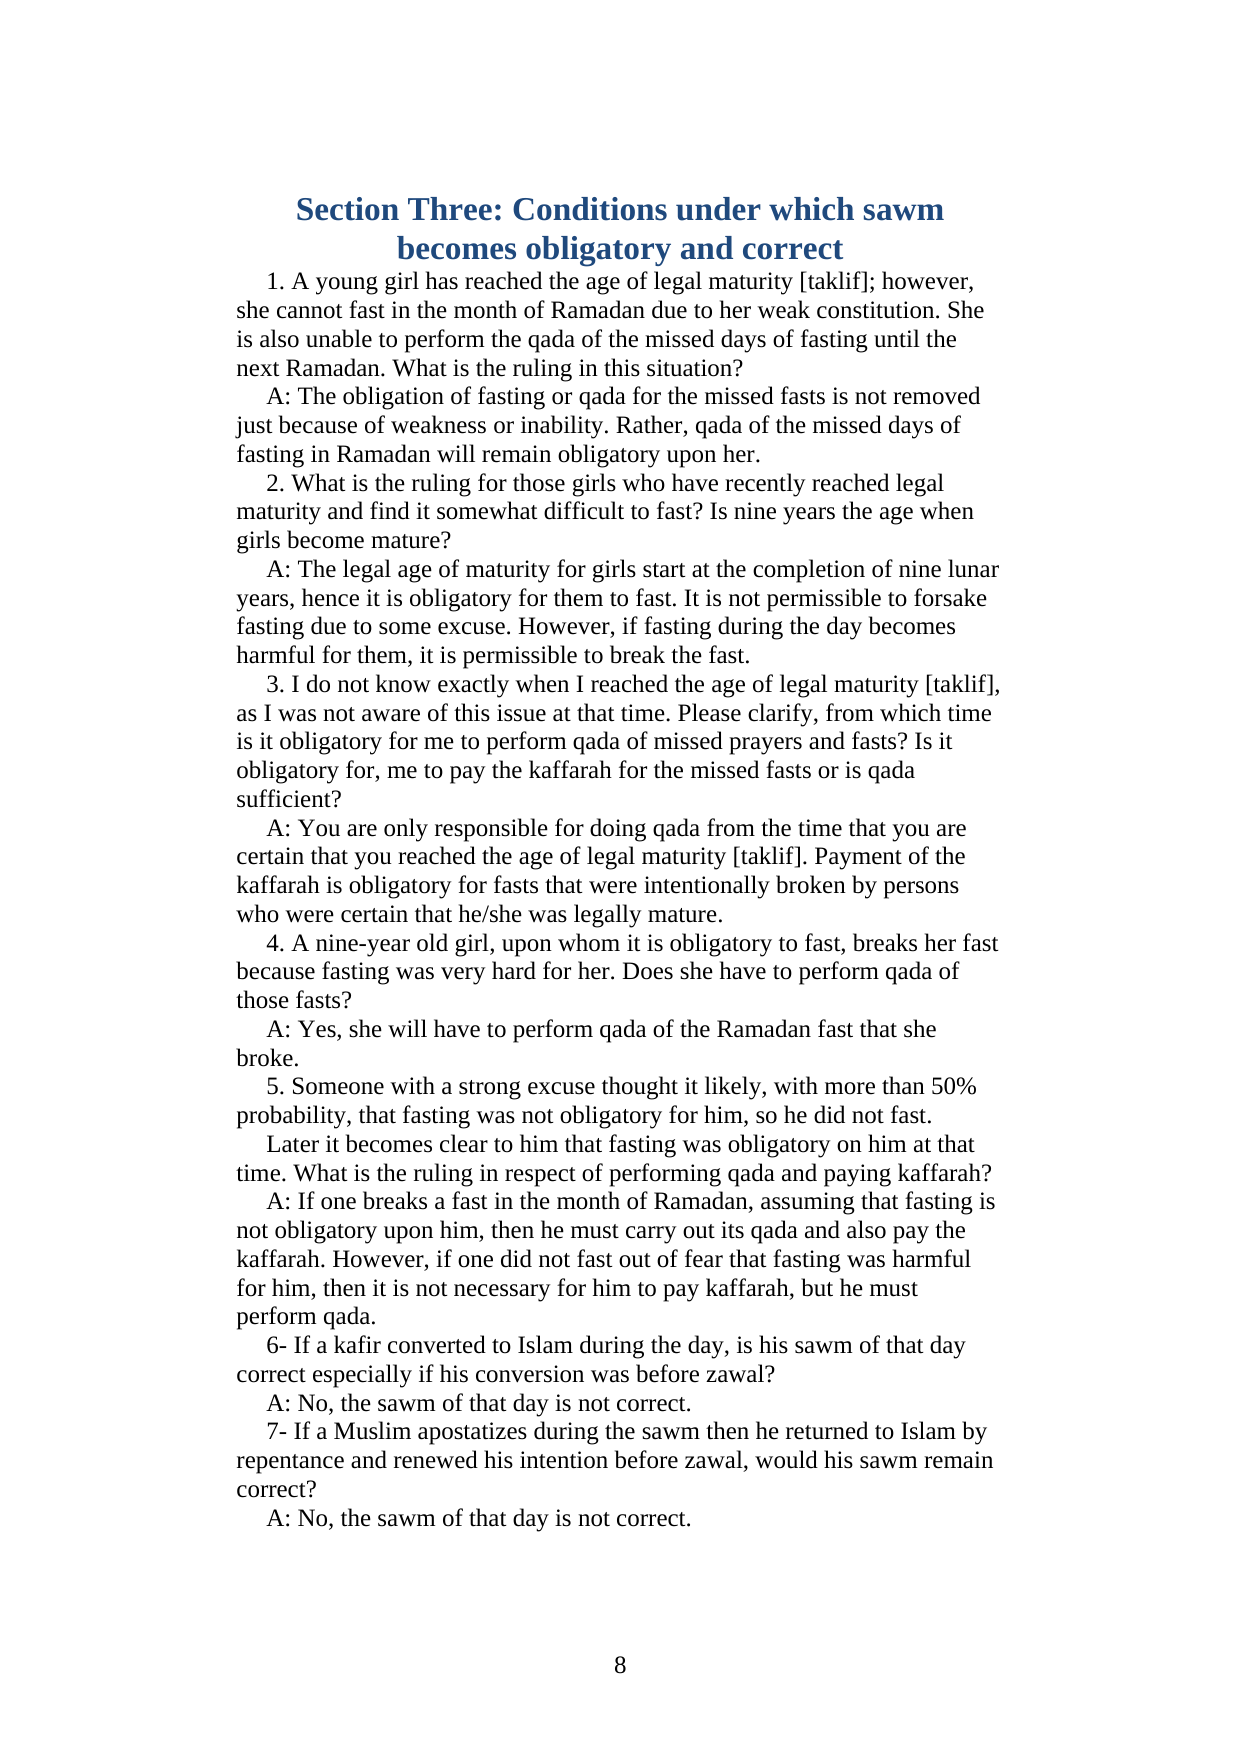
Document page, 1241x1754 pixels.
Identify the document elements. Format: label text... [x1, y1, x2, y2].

text Later it becomes clear to him that fasting was obligatory on him at that time. What is the ruling in respect of performing qada and paying kaffarah? [236, 1129, 1004, 1186]
text 3. I do not know exactly when I reached the age of legal maturity [taklif], as I was not aware of this issue at that time. Please clarify, from which time is it obligatory for me to perform qada of missed prayers and fasts? Is it obligatory for, me to pay the kaffarah for the missed fasts or is qada sufficient? [236, 669, 1004, 813]
text A: The obligation of fasting or qada for the missed fasts is not removed just because of weakness or inability. Rather, qada of the missed days of fasting in Ramadan will remain obligatory upon her. [236, 381, 1004, 468]
text 2. What is the ruling for those girls who have recently reached legal maturity and find it somewhat difficult to fast? Is nine years the age when girls become mature? [236, 468, 1004, 554]
text A: No, the sawm of that day is not correct. [236, 1388, 1004, 1416]
text A: The legal age of maturity for girls start at the completion of nine lunar years, hence it is obligatory for them to fast. It is not permissible to forsake fasting due to some excuse. However, if fasting during the day becomes harmful for them, it is permissible to break the fast. [236, 554, 1004, 669]
text 5. Someone with a strong excuse thought it likely, with more than 50% probability, that fasting was not obligatory for him, so he did not fast. [236, 1071, 1004, 1129]
text 1. A young girl has reached the age of legal maturity [taklif]; however, she cannot fast in the month of Ramadan due to her weak constitution. She is also unable to perform the qada of the missed days of fasting until the next Ramadan. What is the ruling in this situation? [236, 266, 1004, 381]
text 4. A nine-year old girl, upon whom it is obligatory to fast, breaks her fast because fasting was very hard for her. Does she have to perform qada of those fasts? [236, 928, 1004, 1014]
text A: Yes, she will have to perform qada of the Ramadan fast that she broke. [236, 1014, 1004, 1071]
text A: No, the sawm of that day is not correct. [236, 1503, 1004, 1531]
text A: You are only responsible for doing qada from the time that you are certain that you reached the age of legal maturity [taklif]. Payment of the kaffarah is obligatory for fasts that were intentionally broken by persons who were certain that he/she was legally mature. [236, 813, 1004, 928]
text 6- If a kafir converted to Islam during the day, is his sawm of that day correct especially if his conversion was before zawal? [236, 1330, 1004, 1388]
text 7- If a Muslim apostatizes during the sawm then he returned to Islam by repentance and renewed his intention before zawal, would his sawm remain correct? [236, 1416, 1004, 1503]
subtitle Section Three: Conditions under which sawm becomes obligatory and correct [236, 190, 1004, 266]
text A: If one breaks a fast in the month of Ramadan, assuming that fasting is not obligatory upon him, then he must carry out its qada and also pay the kaffarah. However, if one did not fast out of fear that fasting was harmful for him, then it is not necessary for him to pay kaffarah, but he must perform qada. [236, 1186, 1004, 1330]
